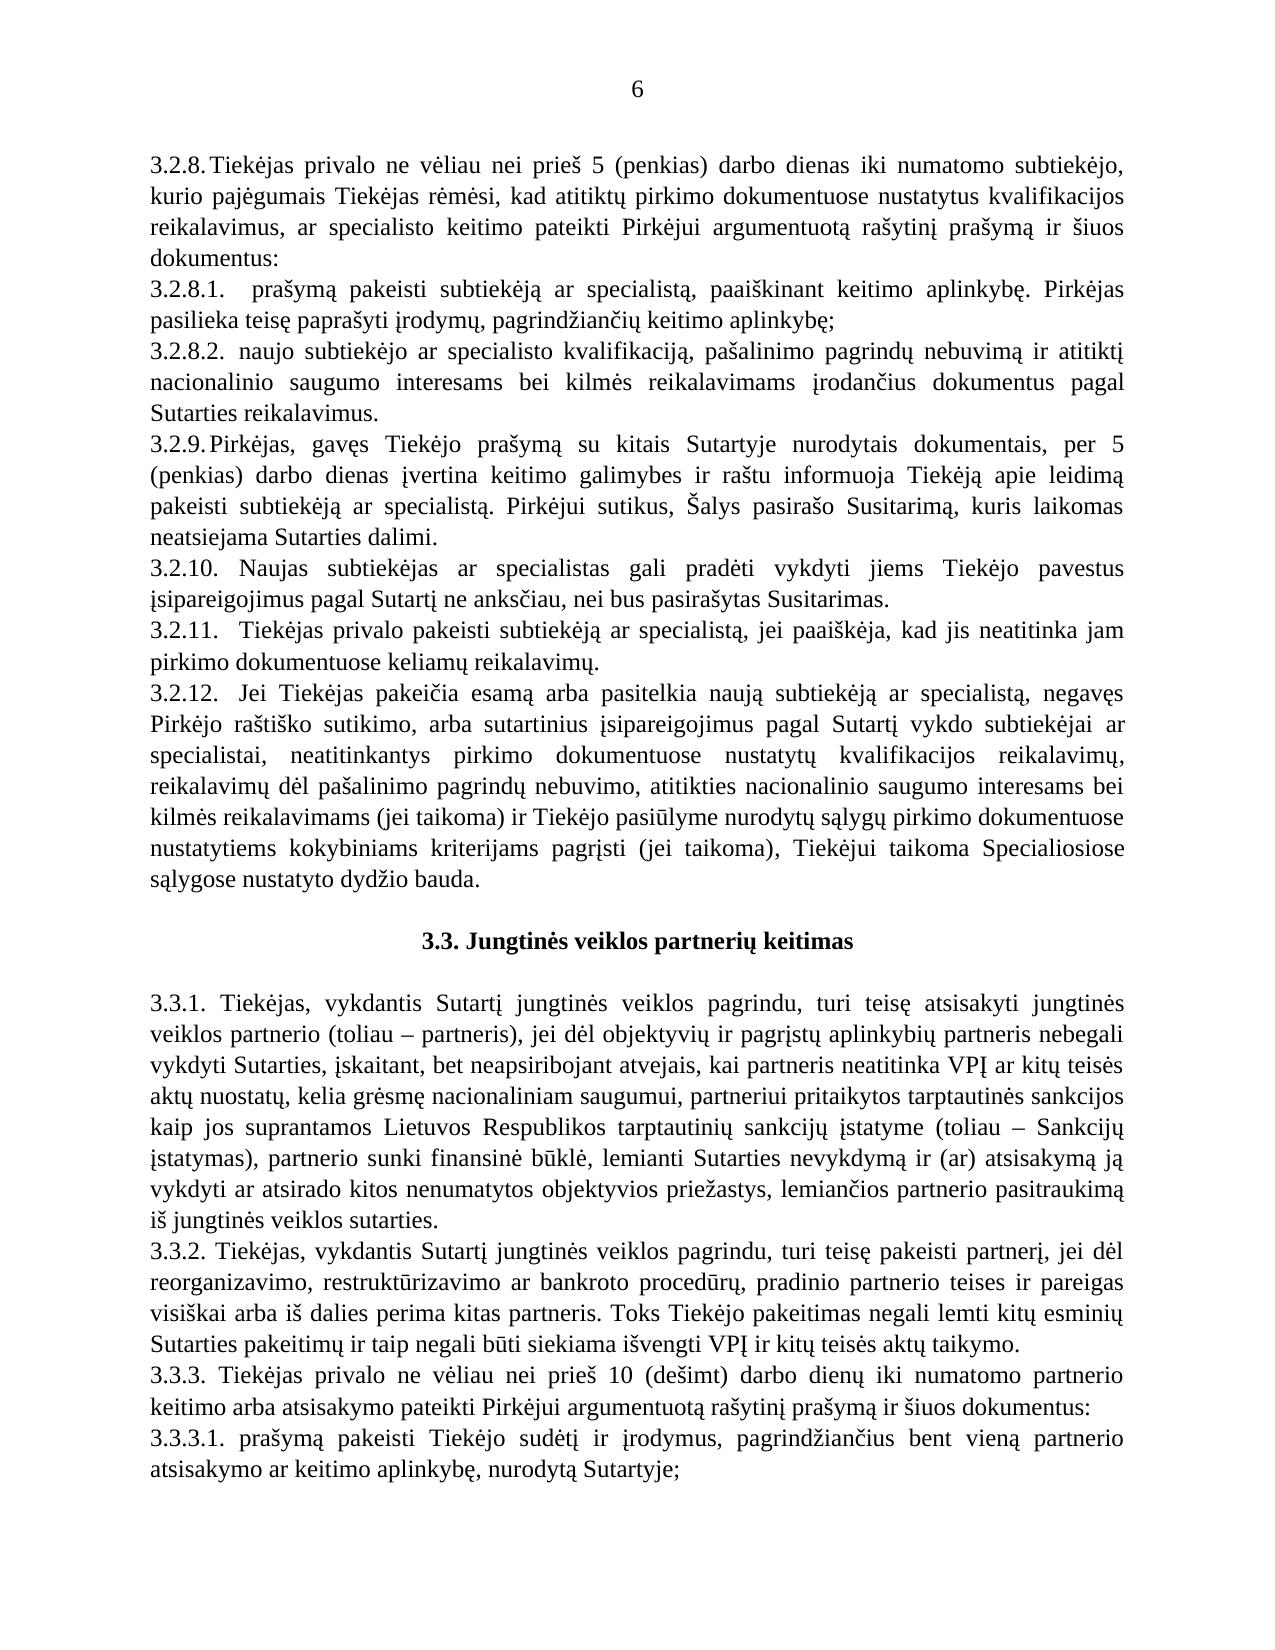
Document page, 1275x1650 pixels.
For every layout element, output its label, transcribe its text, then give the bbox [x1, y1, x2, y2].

text 3.3.3.1. prašymą pakeisti Tiekėjo sudėtį ir įrodymus, pagrindžiančius bent vieną partnerio atsisakymo ar keitimo aplinkybę, nurodytą Sutartyje; [150, 1451, 1125, 1482]
text 3.2.8. Tiekėjas privalo ne vėliau nei prieš 5 (penkias) darbo dienas iki numatomo subtiekėjo, kurio pajėgumais Tiekėjas rėmėsi, kad atitiktų pirkimo dokumentuose nustatytus kvalifikacijos reikalavimus, ar specialisto keitimo pateikti Pirkėjui argumentuotą rašytinį prašymą ir šiuos dokumentus: [150, 241, 1125, 272]
text 3.2.8.1. prašymą pakeisti subtiekėją ar specialistą, paaiškinant keitimo aplinkybę. Pirkėjas pasilieka teisę paprašyti įrodymų, pagrindžiančių keitimo aplinkybę; [150, 274, 1125, 334]
text 3.3.2. Tiekėjas, vykdantis Sutartį jungtinės veiklos pagrindu, turi teisę pakeisti partnerį, jei dėl reorganizavimo, restruktūrizavimo ar bankroto procedūrų, pradinio partnerio teises ir pareigas visiškai arba iš dalies perima kitas partneris. Toks Tiekėjo pakeitimas negali lemti kitų esminių Sutarties pakeitimų ir taip negali būti siekiama išvengti VPĮ ir kitų teisės aktų taikymo. [150, 1327, 1125, 1358]
text 3.2.8.2. naujo subtiekėjo ar specialisto kvalifikaciją, pašalinimo pagrindų nebuvimą ir atitiktį nacionalinio saugumo interesams bei kilmės reikalavimams įrodančius dokumentus pagal Sutarties reikalavimus. [150, 336, 1125, 427]
text 3.3.3. Tiekėjas privalo ne vėliau nei prieš 10 (dešimt) darbo dienų iki numatomo partnerio keitimo arba atsisakymo pateikti Pirkėjui argumentuotą rašytinį prašymą ir šiuos dokumentus: [150, 1389, 1125, 1420]
text 3.2.8. Tiekėjas privalo ne vėliau nei prieš 5 (penkias) darbo dienas iki numatomo subtiekėjo, kurio pajėgumais Tiekėjas rėmėsi, kad atitiktų pirkimo dokumentuose nustatytus kvalifikacijos reikalavimus, ar specialisto keitimo pateikti Pirkėjui argumentuotą rašytinį prašymą ir šiuos dokumentus: [150, 150, 1125, 181]
text 3.2.12. Jei Tiekėjas pakeičia esamą arba pasitelkia naują subtiekėją ar specialistą, negavęs Pirkėjo raštiško sutikimo, arba sutartinius įsipareigojimus pagal Sutartį vykdo subtiekėjai ar specialistai, neatitinkantys pirkimo dokumentuose nustatytų kvalifikacijos reikalavimų, reikalavimų dėl pašalinimo pagrindų nebuvimo, atitikties nacionalinio saugumo interesams bei kilmės reikalavimams (jei taikoma) ir Tiekėjo pasiūlyme nurodytų sąlygų pirkimo dokumentuose nustatytiems kokybiniams kriterijams pagrįsti (jei taikoma), Tiekėjui taikoma Specialiosiose sąlygose nustatyto dydžio bauda. [150, 737, 1125, 893]
text 3.2.10. Naujas subtiekėjas ar specialistas gali pradėti vykdyti jiems Tiekėjo pavestus įsipareigojimus pagal Sutartį ne anksčiau, nei bus pasirašytas Susitarimas. [150, 553, 1125, 613]
text 3.2.9. Pirkėjas, gavęs Tiekėjo prašymą su kitais Sutartyje nurodytais dokumentais, per 5 (penkias) darbo dienas įvertina keitimo galimybes ir raštu informuoja Tiekėją apie leidimą pakeisti subtiekėją ar specialistą. Pirkėjui sutikus, Šalys pasirašo Susitarimą, kuris laikomas neatsiejama Sutarties dalimi. [150, 429, 1125, 551]
text 3.2.11. Tiekėjas privalo pakeisti subtiekėją ar specialistą, jei paaiškėja, kad jis neatitinka jam pirkimo dokumentuose keliamų reikalavimų. [150, 616, 1125, 675]
text 3.3. Jungtinės veiklos partnerių keitimas [150, 926, 1125, 955]
